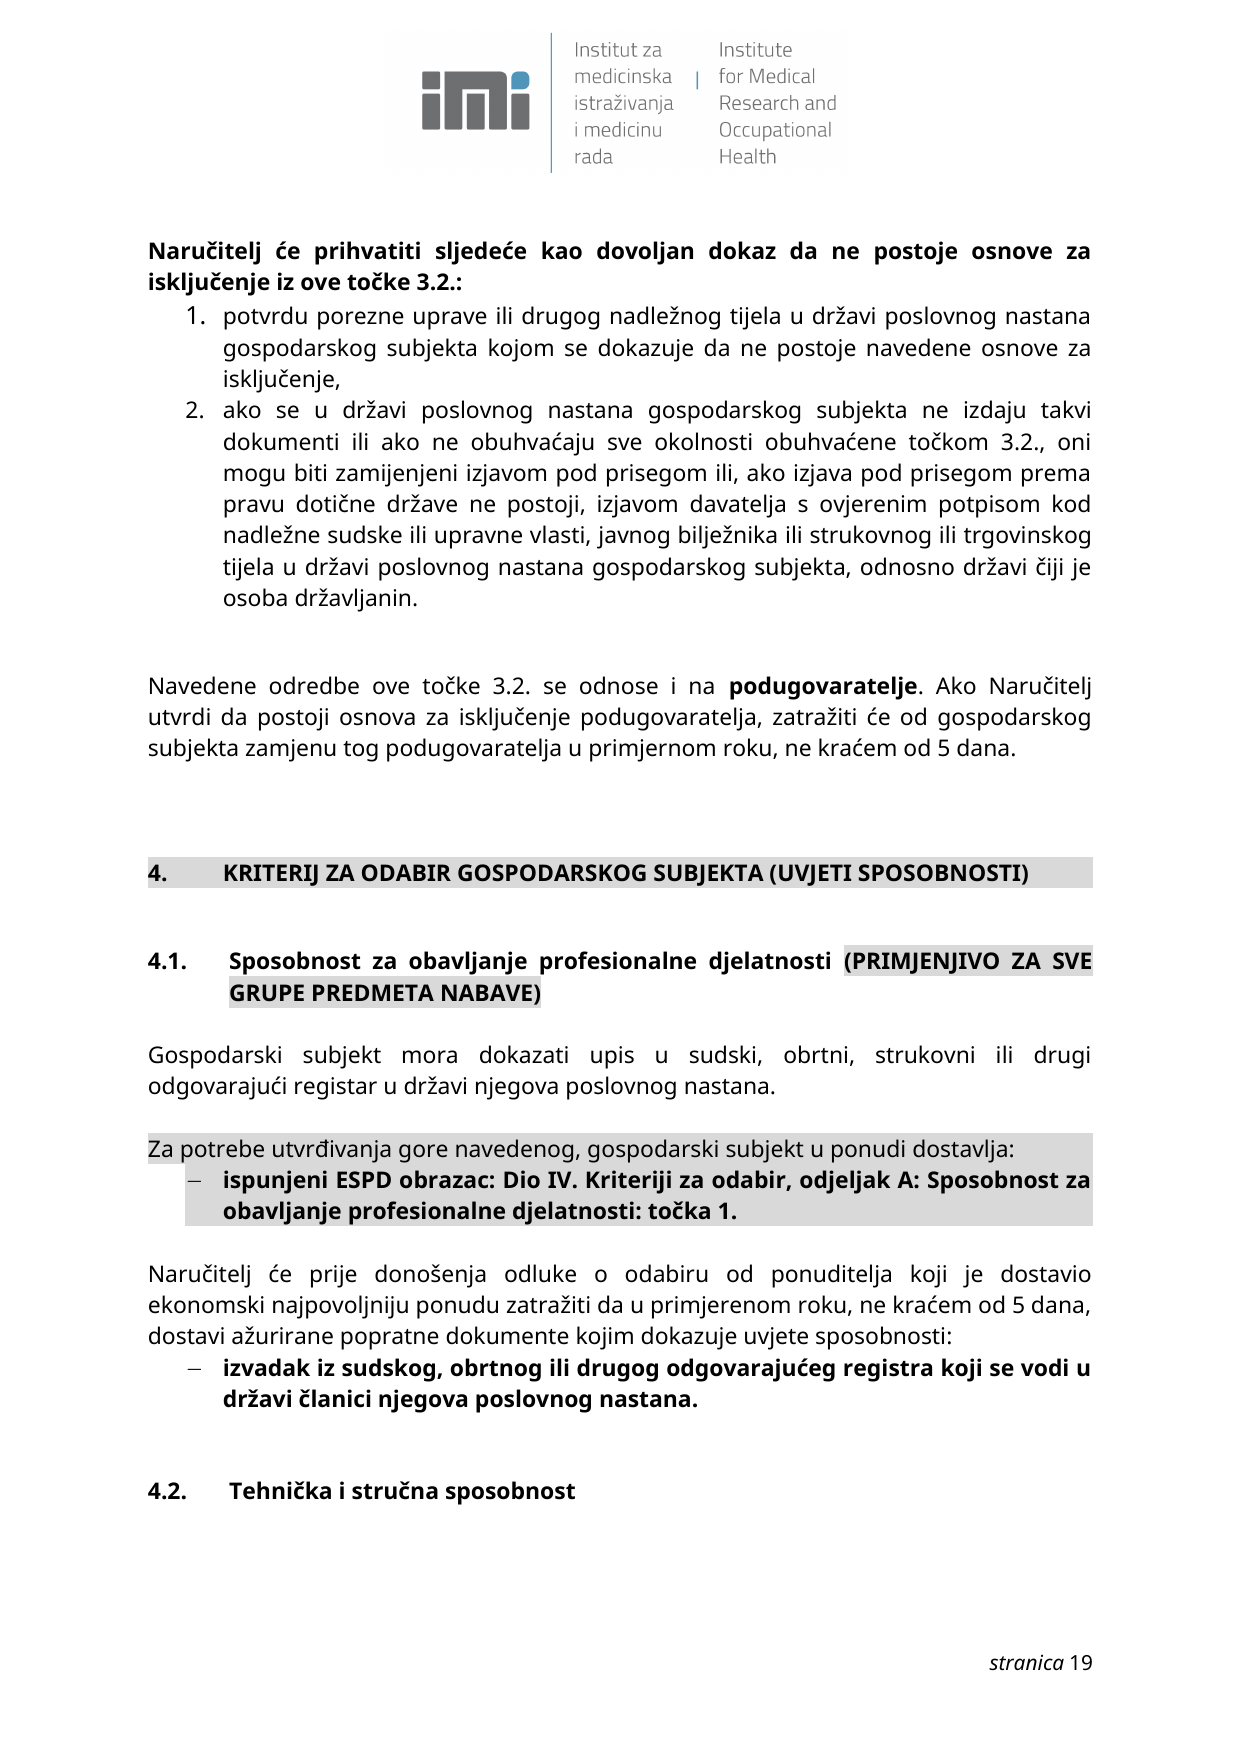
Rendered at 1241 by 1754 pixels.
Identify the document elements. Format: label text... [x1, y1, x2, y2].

list Sposobnost za obavljanje profesionalne djelatnosti (PRIMJENJIVO ZA SVE GRUPE PREDMETA NABAVE) [148, 945, 1093, 1008]
text Gospodarski subjekt mora dokazati upis u sudski, obrtni, strukovni ili drugi odgovarajući registar u državi njegova poslovnog nastana. [148, 1039, 1093, 1101]
list Tehnička i stručna sposobnost [148, 1475, 1093, 1506]
text Za potrebe utvrđivanja gore navedenog, gospodarski subjekt u ponudi dostavlja: [148, 1133, 1093, 1164]
text Naručitelj će prihvatiti sljedeće kao dovoljan dokaz da ne postoje osnove za isključenje iz ove točke 3.2.: [148, 235, 1093, 298]
subtitle KRITERIJ ZA ODABIR GOSPODARSKOG SUBJEKTA (UVJETI SPOSOBNOSTI) [148, 857, 1093, 888]
list izvadak iz sudskog, obrtnog ili drugog odgovarajućeg registra koji se vodi u državi članici njegova poslovnog nastana. [185, 1351, 1093, 1414]
text Naručitelj će prije donošenja odluke o odabiru od ponuditelja koji je dostavio ekonomski najpovoljniju ponudu zatražiti da u primjerenom roku, ne kraćem od 5 dana, dostavi ažurirane popratne dokumente kojim dokazuje uvjete sposobnosti: [148, 1258, 1093, 1351]
list ispunjeni ESPD obrazac: Dio IV. Kriteriji za odabir, odjeljak A: Sposobnost za obavljanje profesionalne djelatnosti: točka 1. [185, 1164, 1093, 1226]
list ako se u državi poslovnog nastana gospodarskog subjekta ne izdaju takvi dokumenti ili ako ne obuhvaćaju sve okolnosti obuhvaćene točkom 3.2., oni mogu biti zamijenjeni izjavom pod prisegom ili, ako izjava pod prisegom prema pravu dotične države ne postoji, izjavom davatelja s ovjerenim potpisom kod nadležne sudske ili upravne vlasti, javnog bilježnika ili strukovnog ili trgovinskog tijela u državi poslovnog nastana gospodarskog subjekta, odnosno državi čiji je osoba državljanin. [185, 394, 1093, 613]
picture [378, 27, 851, 174]
list potvrdu porezne uprave ili drugog nadležnog tijela u državi poslovnog nastana gospodarskog subjekta kojom se dokazuje da ne postoje navedene osnove za isključenje, [185, 298, 1093, 394]
text Navedene odredbe ove točke 3.2. se odnose i na podugovaratelje. Ako Naručitelj utvrdi da postoji osnova za isključenje podugovaratelja, zatražiti će od gospodarskog subjekta zamjenu tog podugovaratelja u primjernom roku, ne kraćem od 5 dana. [148, 670, 1093, 763]
